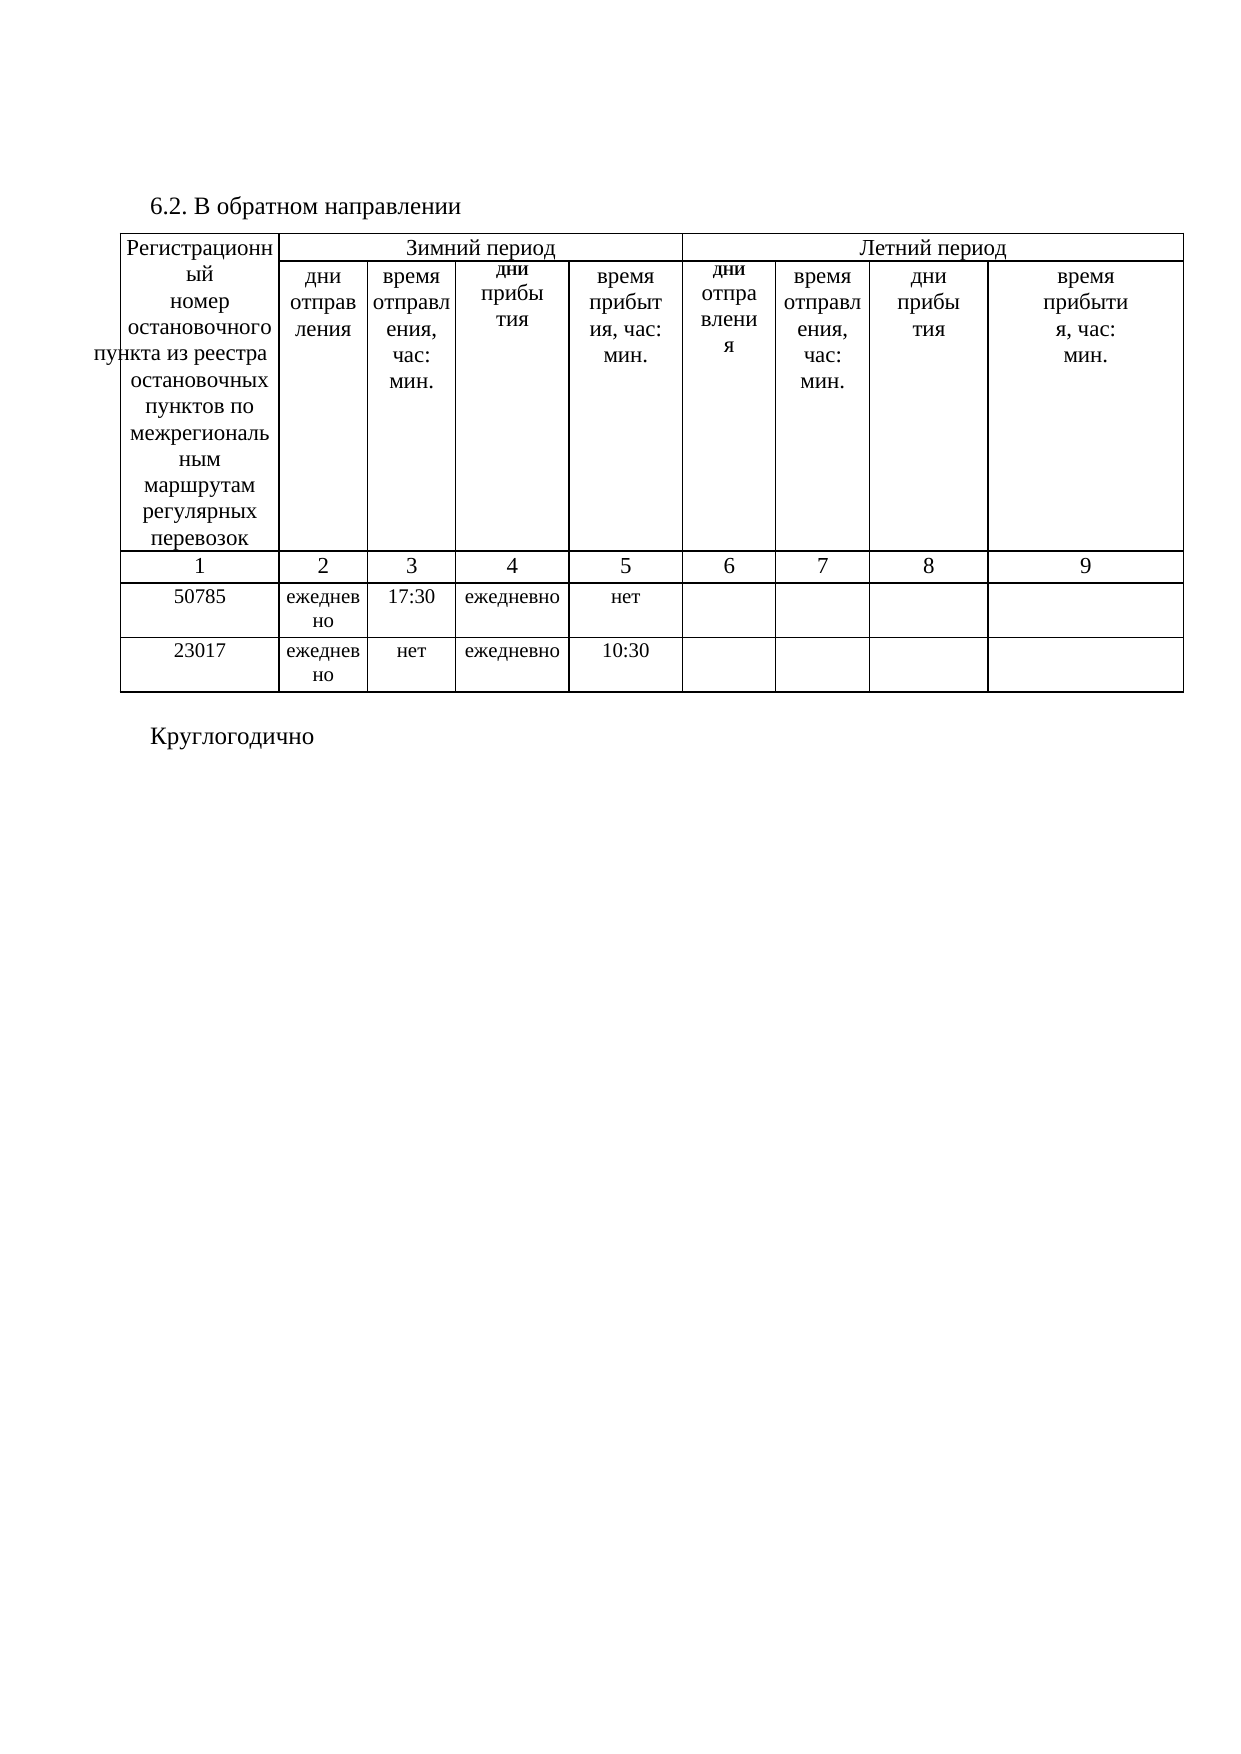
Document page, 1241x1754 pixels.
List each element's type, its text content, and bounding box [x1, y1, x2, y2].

table_cell 50785 [121, 584, 278, 637]
table_cell 2 [280, 552, 367, 582]
table_cell [870, 638, 987, 691]
table_cell ежедневно [456, 584, 568, 637]
table_cell время отправл ения, час: мин. [776, 262, 869, 550]
table_cell ежедневно [456, 638, 568, 691]
table_cell 7 [776, 552, 869, 582]
table_cell 6 [683, 552, 775, 582]
table_cell ДНИ прибы тия [456, 262, 568, 550]
text 6.2. В обратном направлении [150, 191, 1090, 220]
table_cell 4 [456, 552, 568, 582]
table_cell дни прибы тия [870, 262, 987, 550]
table_cell 5 [570, 552, 682, 582]
table_cell ДНИ отпра влени я [683, 262, 775, 550]
text Круглогодично [150, 721, 1090, 750]
table_cell нет [368, 638, 455, 691]
table_cell время отправл ения, час: мин. [368, 262, 455, 550]
table_cell 3 [368, 552, 455, 582]
table_cell [776, 584, 869, 637]
table_cell [776, 638, 869, 691]
table_cell 10:30 [570, 638, 682, 691]
table_cell [683, 638, 775, 691]
table_cell 8 [870, 552, 987, 582]
table_cell нет [570, 584, 682, 637]
table_cell время прибыт ия, час: мин. [570, 262, 682, 550]
table_cell время прибыти я, час: мин. [989, 262, 1183, 550]
table_cell ежедневно [280, 584, 367, 637]
table_cell 1 [121, 552, 278, 582]
table_header Зимний период [280, 234, 682, 260]
table_cell [989, 584, 1183, 637]
table_cell ежедневно [280, 638, 367, 691]
table_cell дни отправ ления [280, 262, 367, 550]
table_header Летний период [683, 234, 1183, 260]
table_cell [683, 584, 775, 637]
table_cell 17:30 [368, 584, 455, 637]
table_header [121, 234, 278, 550]
table_cell 23017 [121, 638, 278, 691]
table_cell 9 [989, 552, 1183, 582]
table_cell [989, 638, 1183, 691]
table_cell [870, 584, 987, 637]
